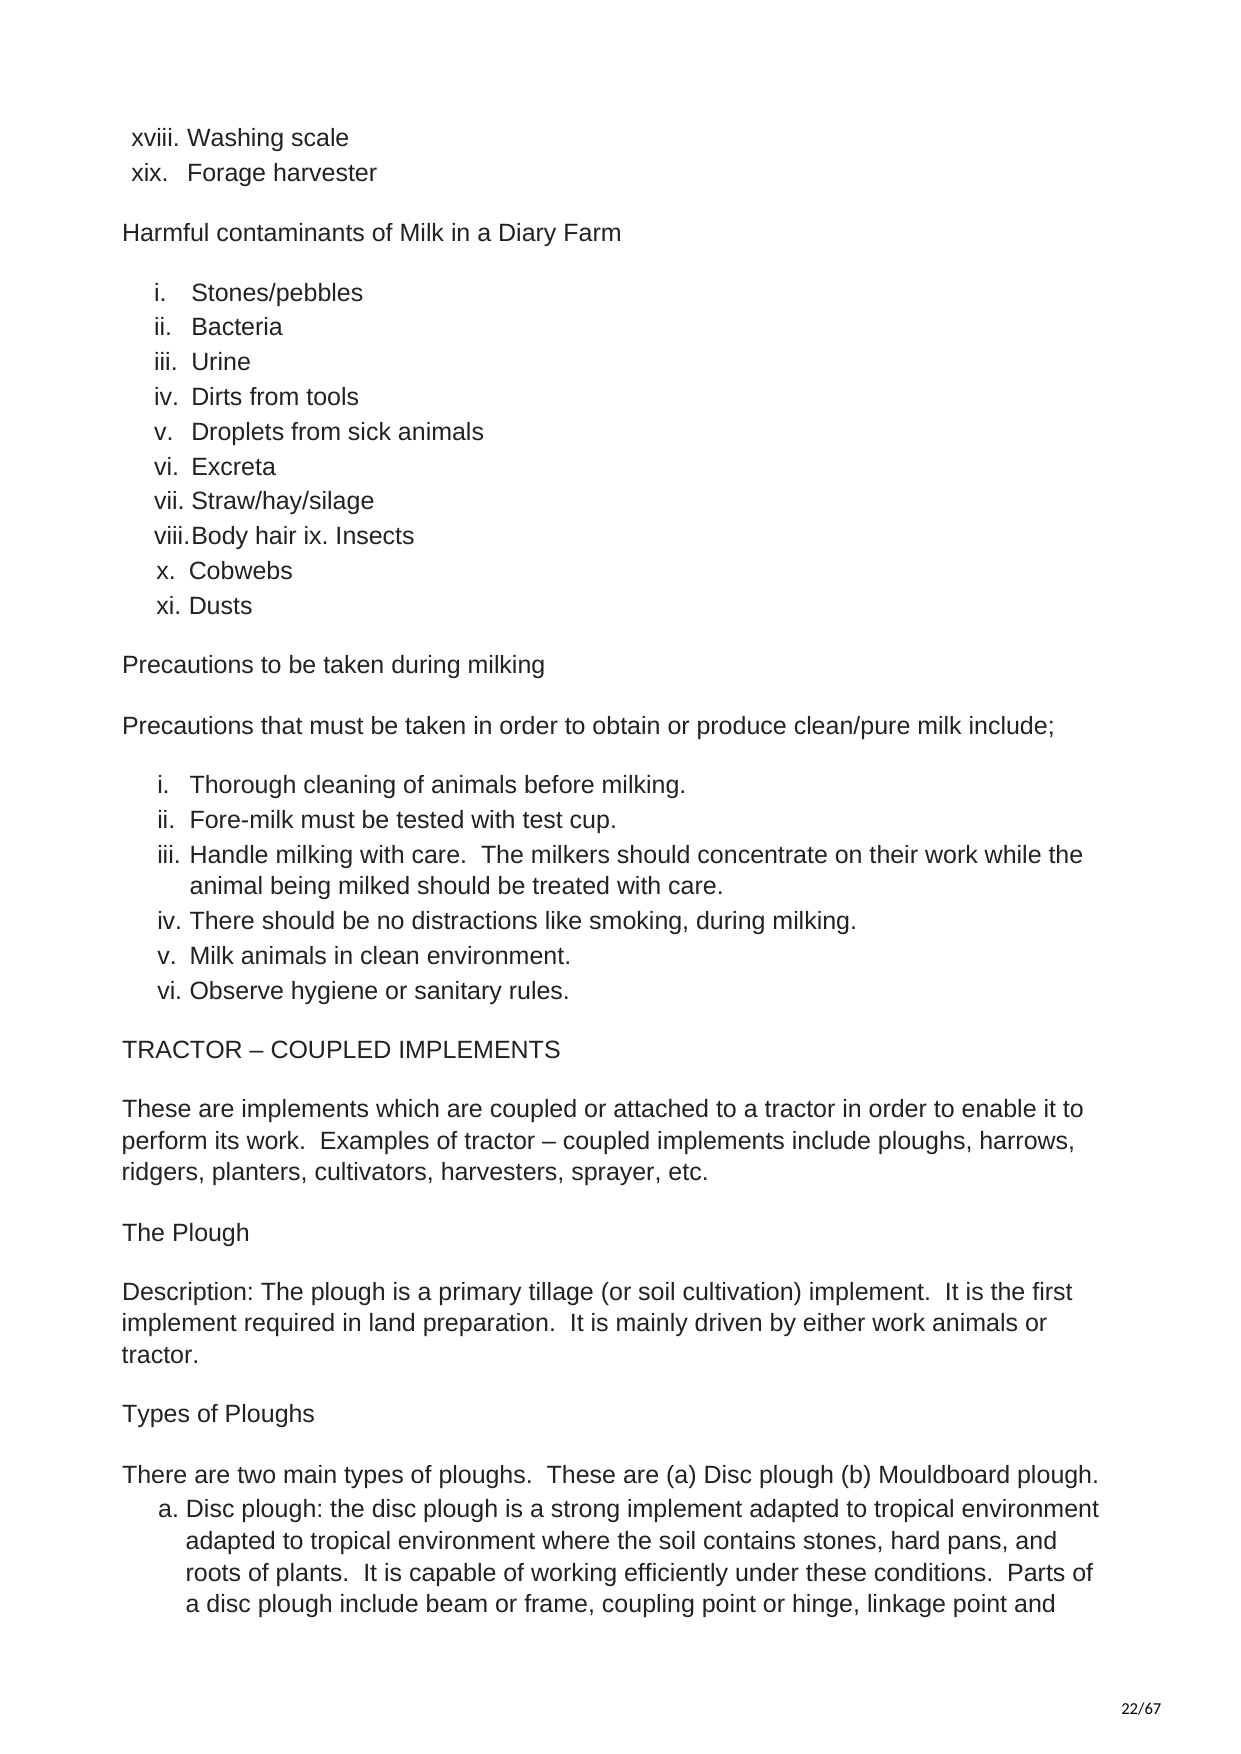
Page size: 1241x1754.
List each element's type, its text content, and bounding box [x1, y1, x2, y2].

list Cobwebs [156, 556, 1115, 585]
list Observe hygiene or sanitary rules. [157, 976, 1115, 1004]
list Stones/pebbles [154, 278, 1115, 306]
text Harmful contaminants of Milk in a Diary Farm [121, 218, 1115, 247]
list Milk animals in clean environment. [157, 941, 1115, 969]
text These are implements which are coupled or attached to a tractor in order to enable it to perform its work. Examples of tractor – coupled implements include ploughs, harrows, ridgers, planters, cultivators, harvesters, sprayer, etc. [121, 1094, 1115, 1186]
text There are two main types of ploughs. These are (a) Disc plough (b) Mouldboard plough. [121, 1459, 1115, 1488]
list Dusts [156, 591, 1115, 619]
list There should be no distractions like smoking, during milking. [157, 906, 1115, 935]
list Droplets from sick animals [154, 417, 1115, 446]
list Forage harvester [131, 157, 1115, 186]
list Straw/hay/silage [154, 486, 1115, 515]
list Thorough cleaning of animals before milking. [157, 770, 1115, 799]
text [158, 1494, 1115, 1618]
text TRACTOR – COUPLED IMPLEMENTS [121, 1035, 1115, 1064]
list Urine [154, 347, 1115, 376]
text Precautions to be taken during milking [121, 650, 1115, 679]
list Dirts from tools [154, 382, 1115, 411]
list Bacteria [154, 312, 1115, 341]
list Washing scale [131, 123, 1115, 151]
list Fore-milk must be tested with test cup. [157, 805, 1115, 834]
text The Plough [121, 1218, 1115, 1246]
text Types of Ploughs [121, 1399, 1115, 1427]
list Body hair ix. Insects [154, 521, 1115, 550]
text Description: The plough is a primary tillage (or soil cultivation) implement. It is the first implement required in land preparation. It is mainly driven by either work animals or tractor. [121, 1277, 1115, 1369]
text Precautions that must be taken in order to obtain or produce clean/pure milk include; [121, 711, 1115, 739]
list Handle milking with care. The milkers should concentrate on their work while the animal being milked should be treated with care. [157, 840, 1115, 900]
list Excreta [154, 452, 1115, 480]
